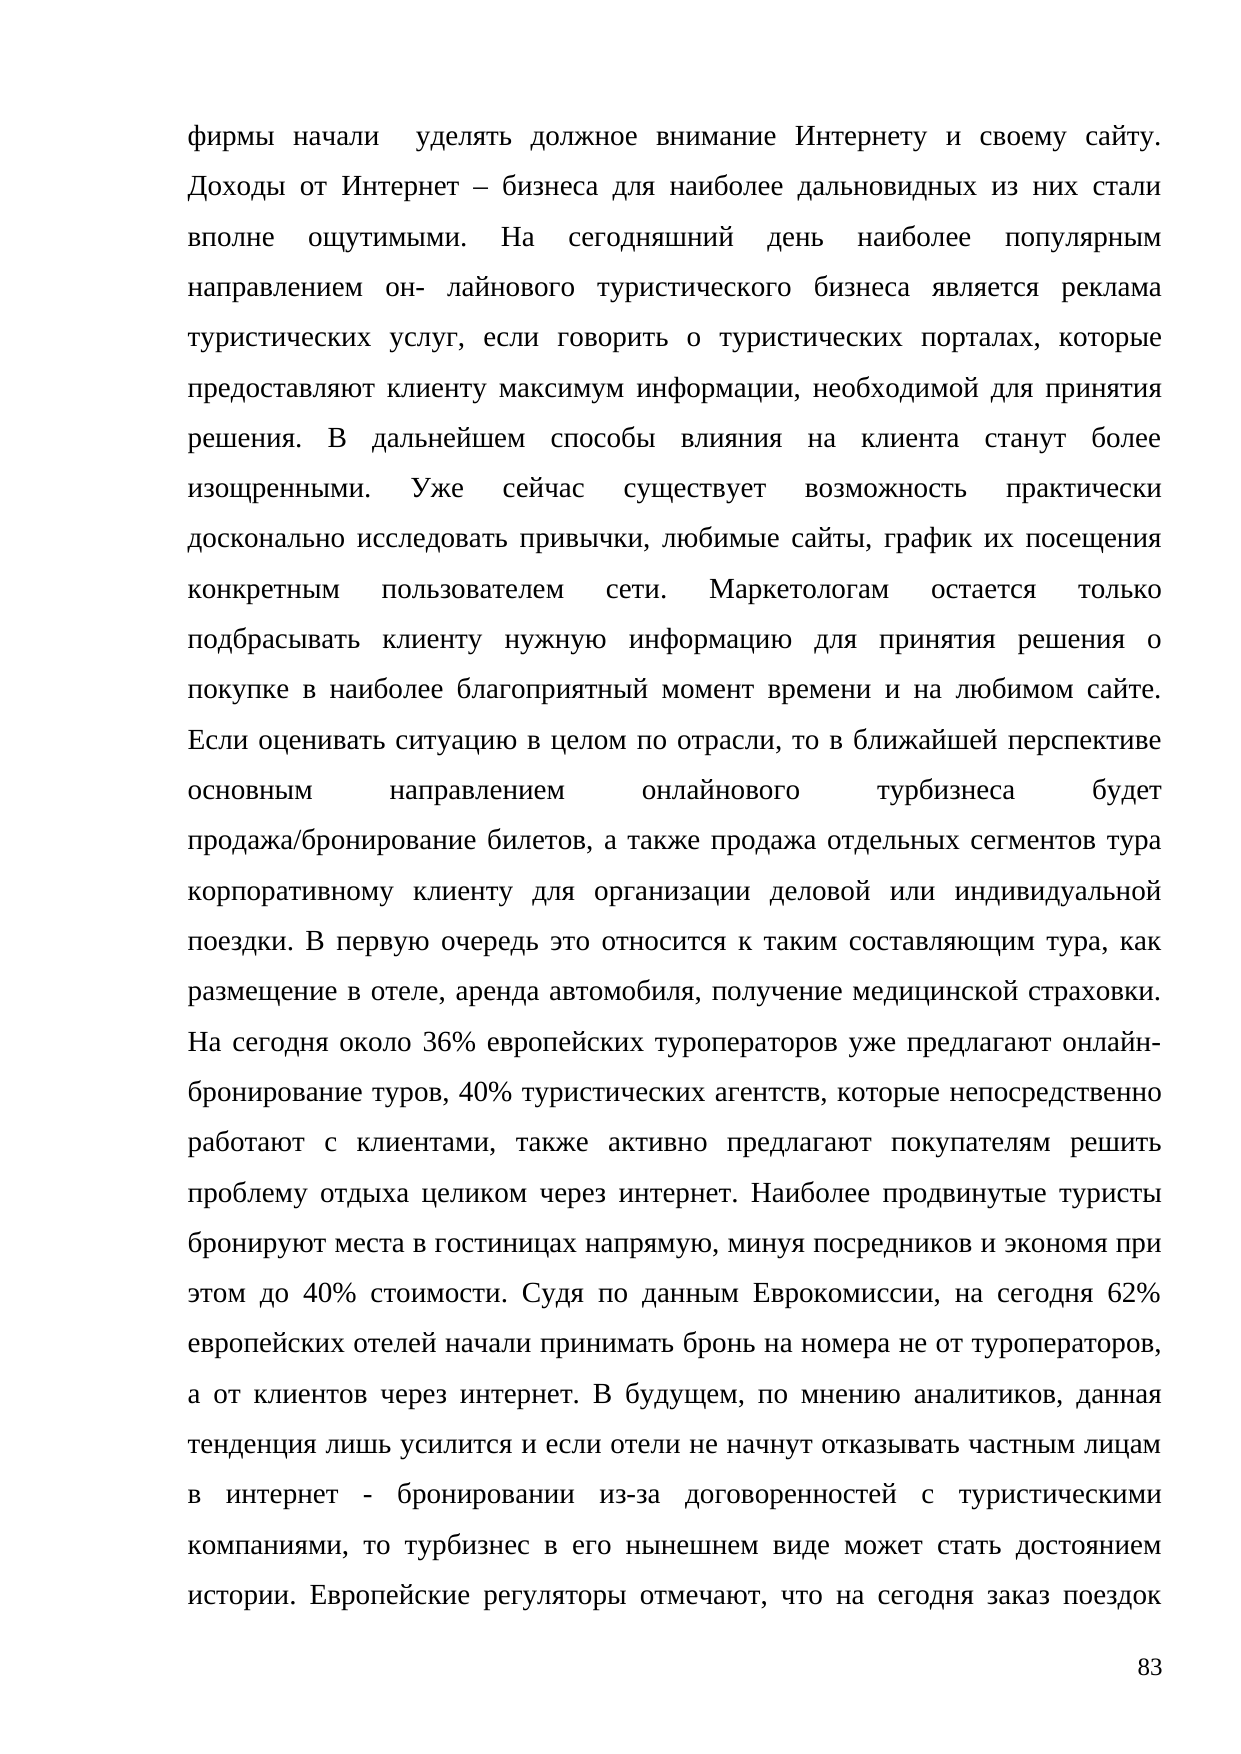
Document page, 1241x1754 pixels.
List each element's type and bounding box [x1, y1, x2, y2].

text [187, 118, 1162, 1611]
